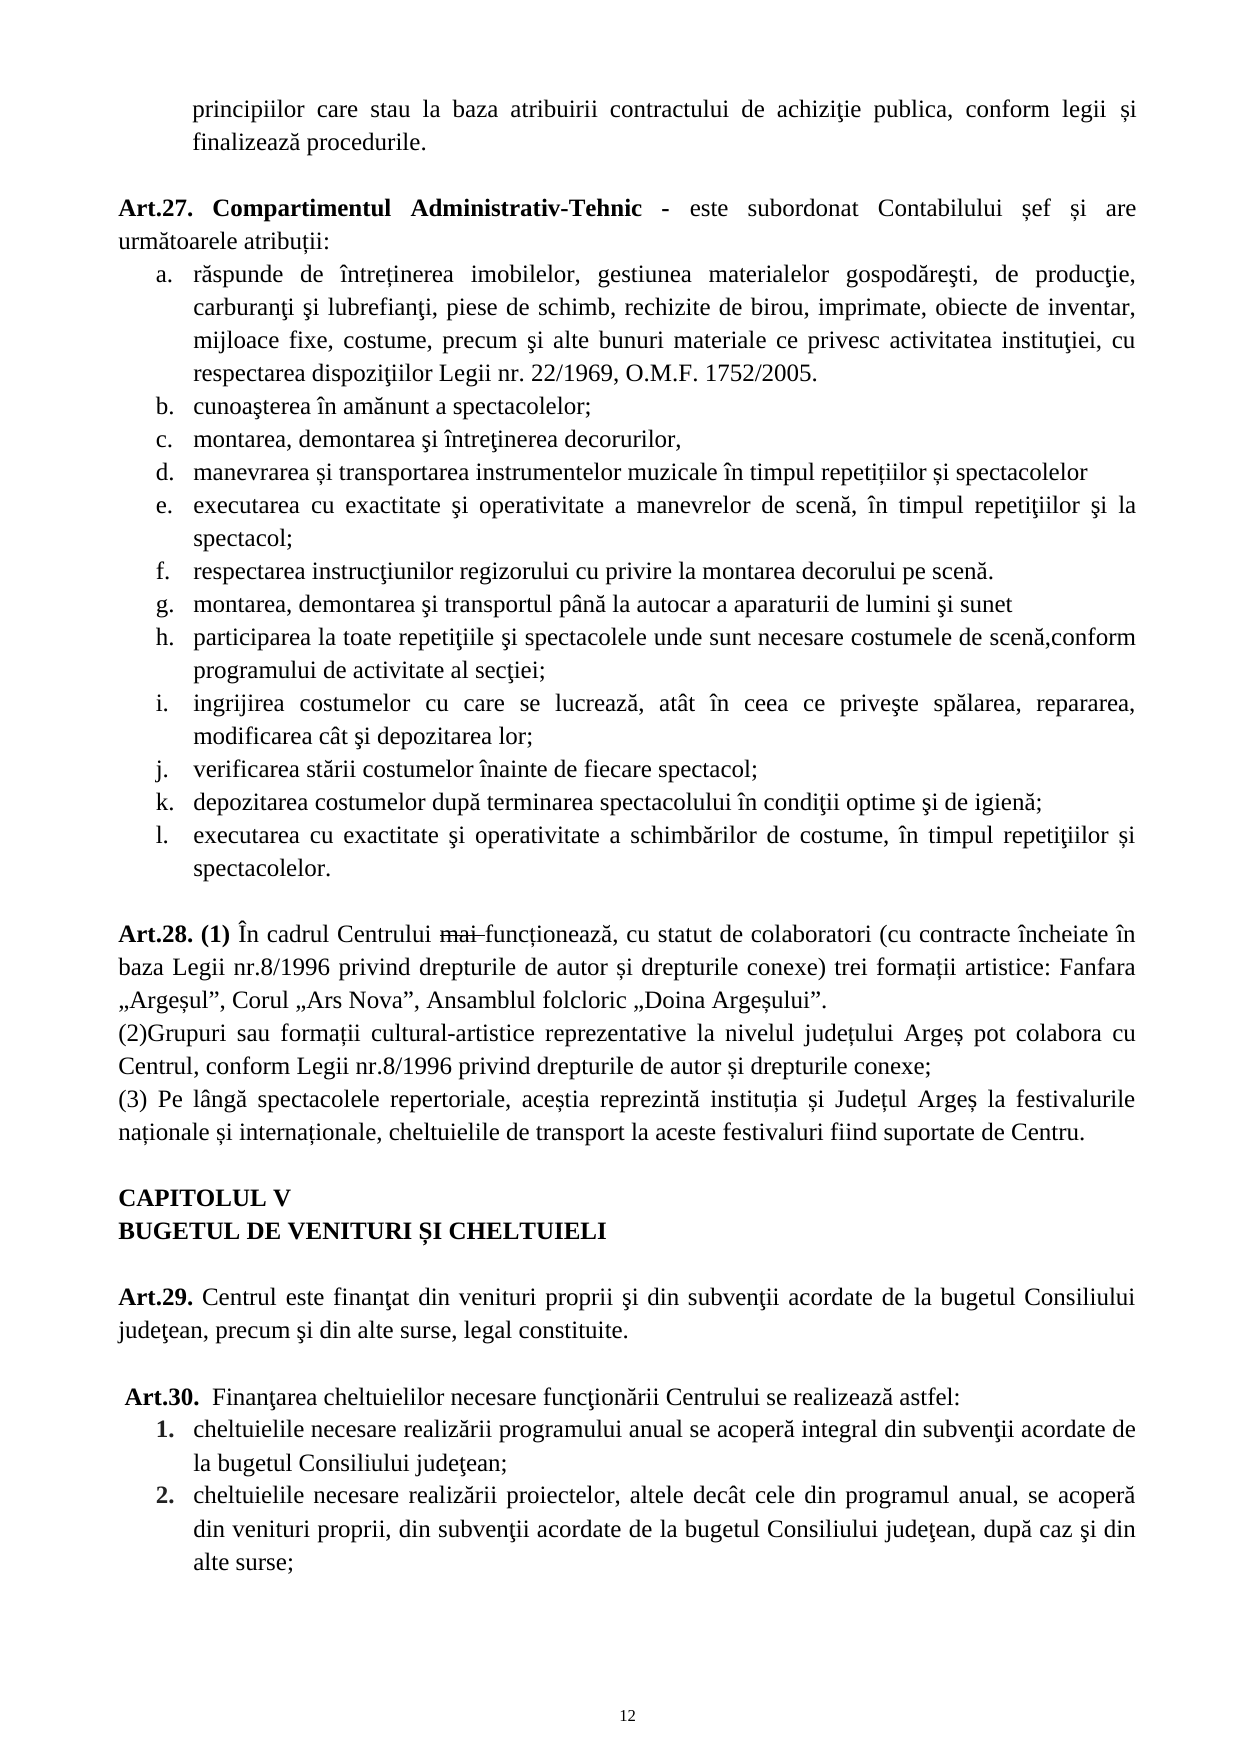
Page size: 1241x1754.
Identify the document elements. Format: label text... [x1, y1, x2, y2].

text Art.29. Centrul este finanţat din venituri proprii şi din subvenţii acordate de la bugetul Consiliului judeţean, precum şi din alte surse, legal constituite. [118, 1282, 1137, 1344]
list cunoaşterea în amănunt a spectacolelor; [156, 391, 1137, 420]
text BUGETUL DE VENITURI ȘI CHELTUIELI [118, 1216, 1137, 1245]
list răspunde de întreținerea imobilelor, gestiunea materialelor gospodăreşti, de producţie, carburanţi şi lubrefianţi, piese de schimb, rechizite de birou, imprimate, obiecte de inventar, mijloace fixe, costume, precum şi alte bunuri materiale ce privesc activitatea instituţiei, cu respectarea dispoziţiilor Legii nr. 22/1969, O.M.F. 1752/2005. [156, 259, 1137, 387]
list manevrarea și transportarea instrumentelor muzicale în timpul repetițiilor și spectacolelor [156, 457, 1137, 486]
text CAPITOLUL V [118, 1183, 1137, 1212]
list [154, 94, 1137, 156]
text (3) Pe lângă spectacolele repertoriale, aceștia reprezintă instituția și Județul Argeș la festivalurile naționale și internaționale, cheltuielile de transport la aceste festivaluri fiind suportate de Centru. [118, 1084, 1137, 1146]
list executarea cu exactitate şi operativitate a manevrelor de scenă, în timpul repetiţiilor şi la spectacol; [156, 490, 1137, 552]
list verificarea stării costumelor înainte de fiecare spectacol; [156, 754, 1137, 783]
list participarea la toate repetiţiile şi spectacolele unde sunt necesare costumele de scenă,conform programului de activitate al secţiei; [156, 622, 1137, 684]
text Art.27. Compartimentul Administrativ-Tehnic - este subordonat Contabilului șef și are următoarele atribuții: [118, 193, 1137, 254]
text (2)Grupuri sau formații cultural-artistice reprezentative la nivelul județului Argeș pot colabora cu Centrul, conform Legii nr.8/1996 privind drepturile de autor și drepturile conexe; [118, 1018, 1137, 1080]
text Art.28. (1) În cadrul Centrului mai funcționează, cu statut de colaboratori (cu contracte încheiate în baza Legii nr.8/1996 privind drepturile de autor și drepturile conexe) trei formații artistice: Fanfara „Argeșul”, Corul „Ars Nova”, Ansamblul folcloric „Doina Argeșului”. [118, 919, 1137, 1014]
list cheltuielile necesare realizării proiectelor, altele decât cele din programul anual, se acoperă din venituri proprii, din subvenţii acordate de la bugetul Consiliului judeţean, după caz şi din alte surse; [156, 1481, 1137, 1575]
list executarea cu exactitate şi operativitate a schimbărilor de costume, în timpul repetiţiilor și spectacolelor. [156, 820, 1137, 882]
list cheltuielile necesare realizării programului anual se acoperă integral din subvenţii acordate de la bugetul Consiliului judeţean; [156, 1414, 1137, 1476]
list montarea, demontarea şi transportul până la autocar a aparaturii de lumini şi sunet [156, 589, 1137, 618]
list montarea, demontarea şi întreţinerea decorurilor, [156, 424, 1137, 453]
list depozitarea costumelor după terminarea spectacolului în condiţii optime şi de igienă; [156, 787, 1137, 816]
list ingrijirea costumelor cu care se lucrează, atât în ceea ce priveşte spălarea, repararea, modificarea cât şi depozitarea lor; [156, 688, 1137, 750]
list respectarea instrucţiunilor regizorului cu privire la montarea decorului pe scenă. [156, 556, 1137, 585]
text Art.30. Finanţarea cheltuielilor necesare funcţionării Centrului se realizează astfel: [118, 1382, 1137, 1410]
